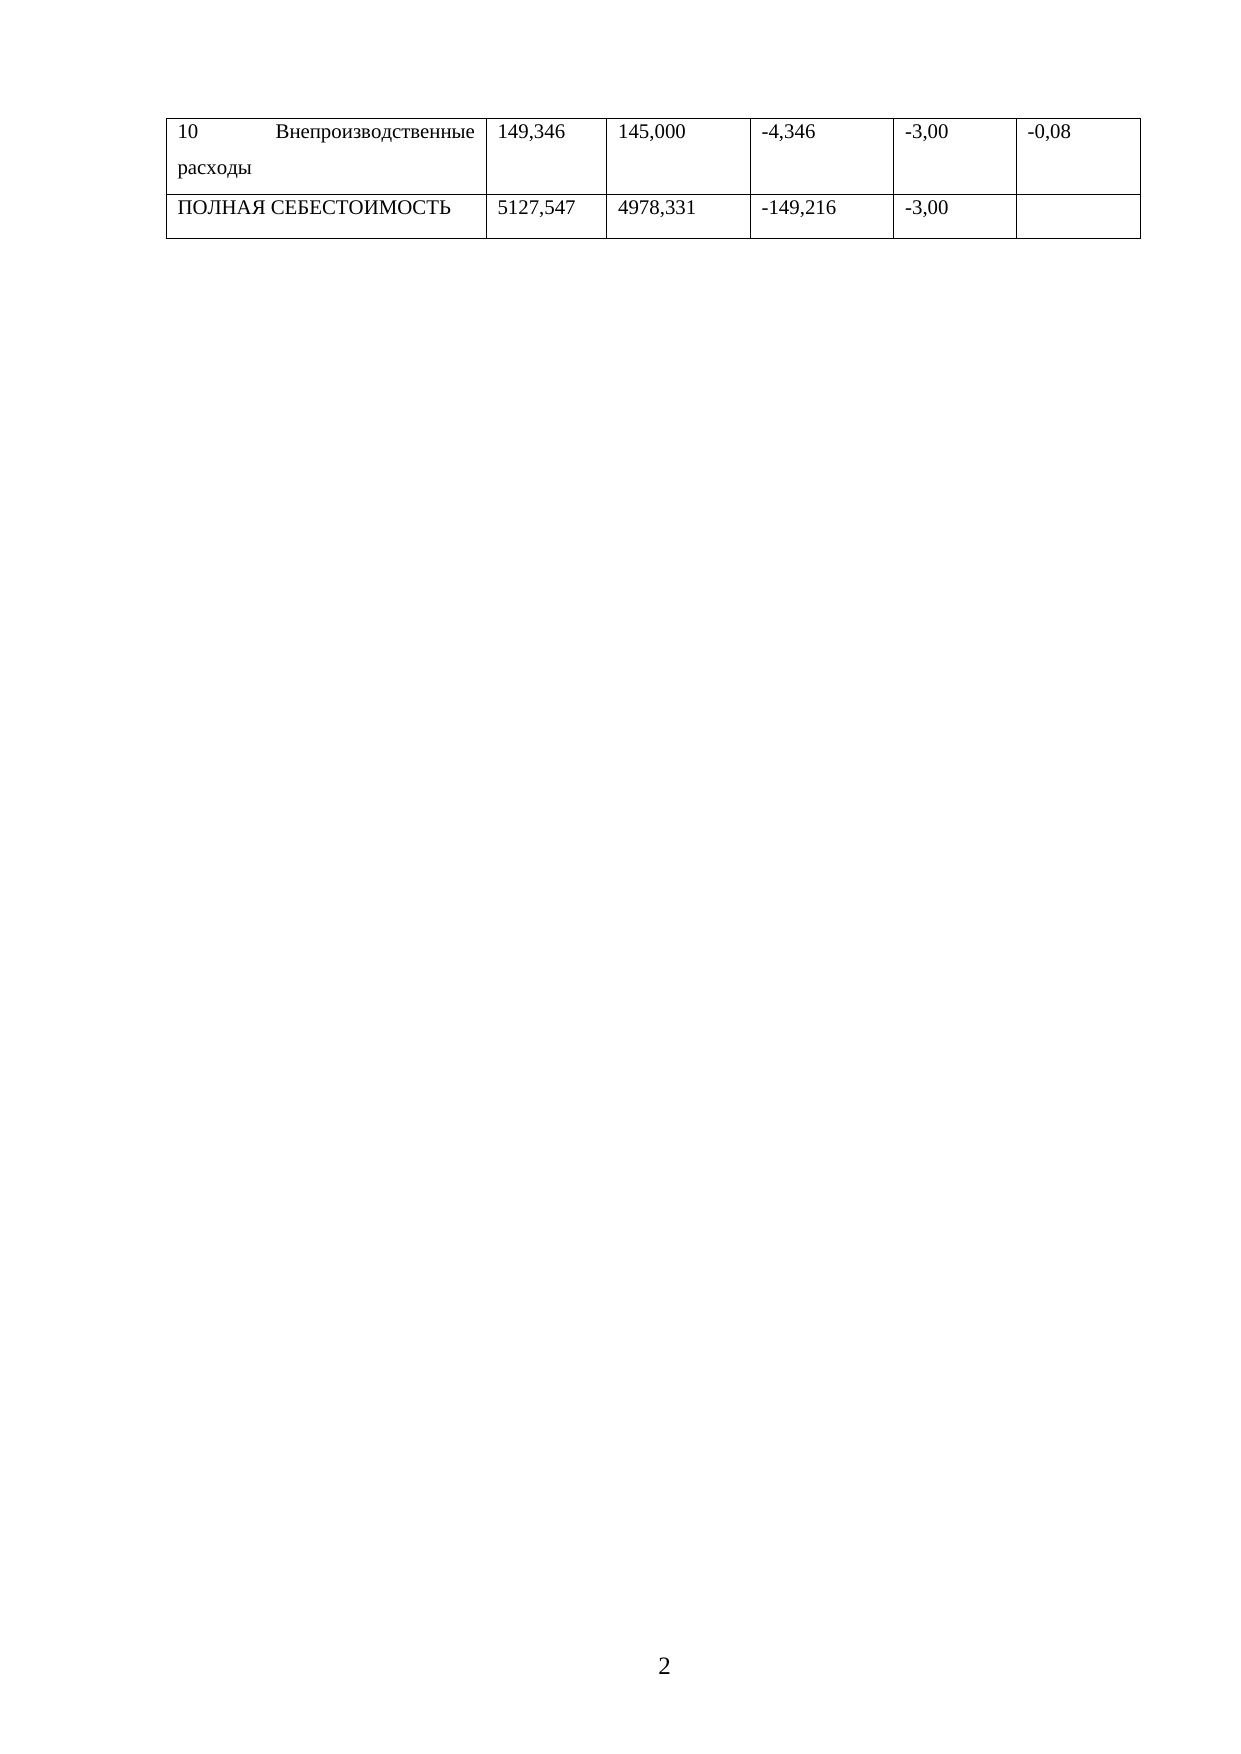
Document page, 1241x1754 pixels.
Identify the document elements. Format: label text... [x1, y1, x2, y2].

table_cell [1017, 195, 1140, 238]
table_cell -3,00 [894, 195, 1016, 238]
table_cell 149,346 [487, 119, 606, 193]
table_cell -4,346 [751, 119, 893, 193]
table_cell 145,000 [607, 119, 750, 193]
table_cell -3,00 [894, 119, 1016, 193]
table_cell 10 Внепроизводственные расходы [167, 119, 486, 193]
table_cell ПОЛНАЯ СЕБЕСТОИМОСТЬ [167, 195, 486, 238]
table_cell 5127,547 [487, 195, 606, 238]
table_cell 4978,331 [607, 195, 750, 238]
table_cell -149,216 [751, 195, 893, 238]
table_cell -0,08 [1017, 119, 1140, 193]
